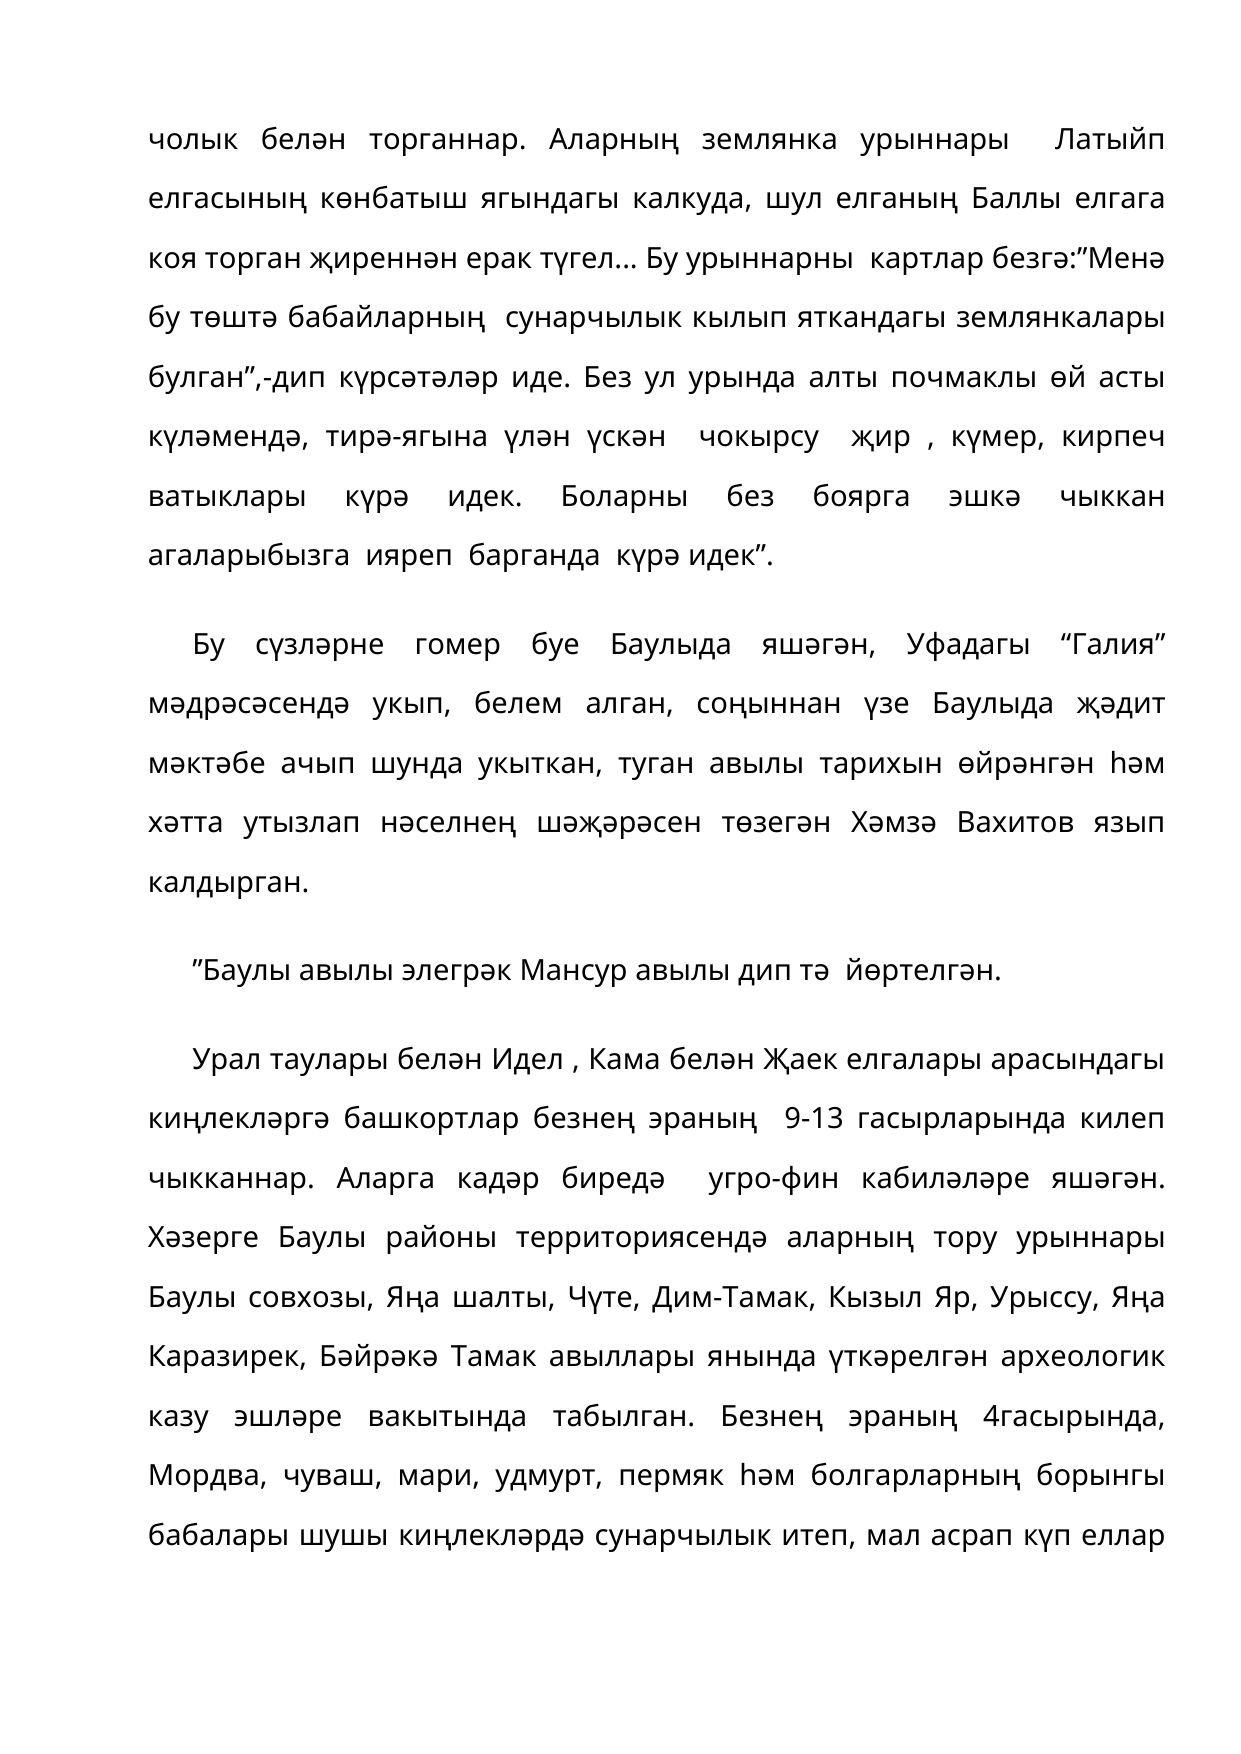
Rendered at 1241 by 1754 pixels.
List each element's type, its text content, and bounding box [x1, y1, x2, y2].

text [148, 1038, 1166, 1554]
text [148, 118, 1166, 574]
text ”Баулы авылы элегрәк Мансур авылы дип тә йөртелгән. [148, 950, 1166, 989]
text Бу сүзләрне гомер буе Баулыда яшәгән, Уфадагы “Галия” мәдрәсәсендә укып, белем алган, соңыннан үзе Баулыда җәдит мәктәбе ачып шунда укыткан, туган авылы тарихын өйрәнгән һәм хәтта утызлап нәселнең шәҗәрәсен төзегән Хәмзә Вахитов язып калдырган. [148, 623, 1166, 901]
